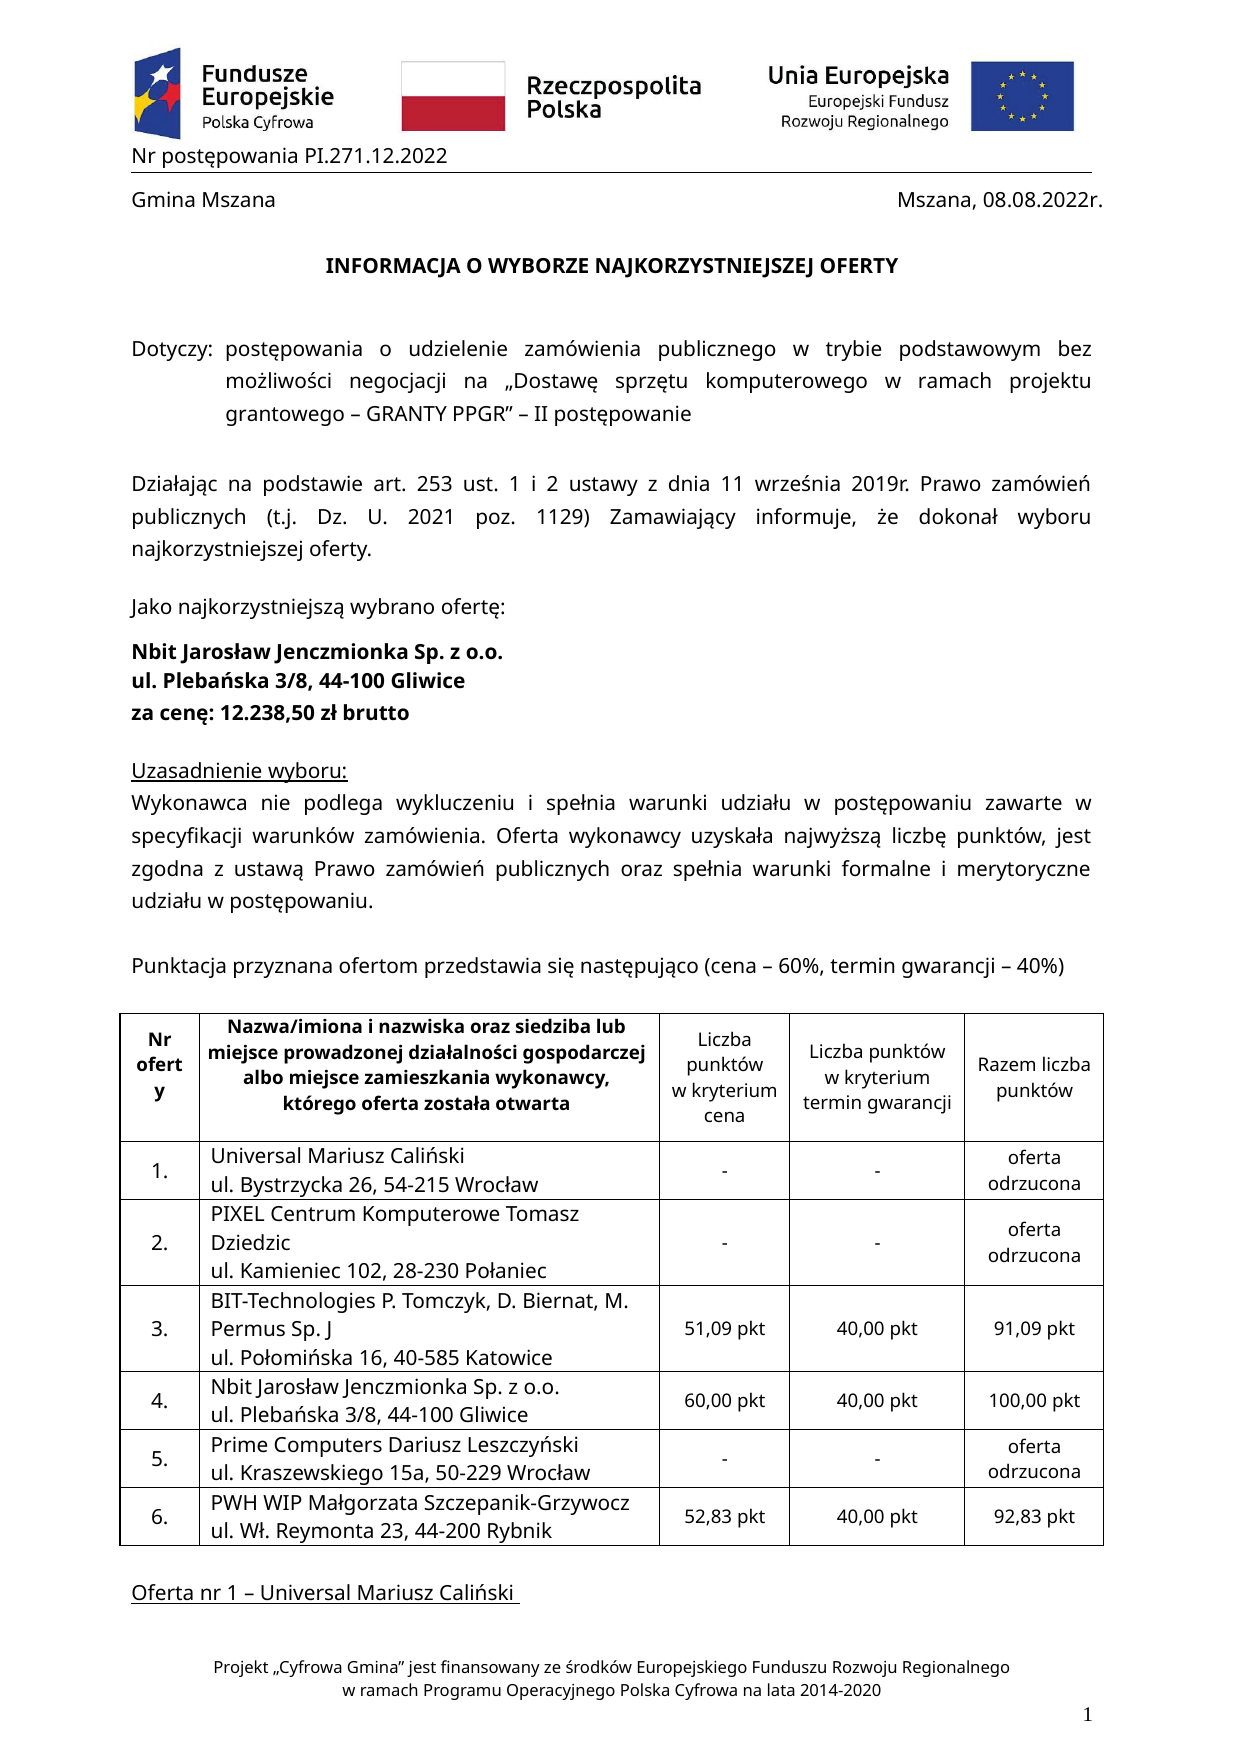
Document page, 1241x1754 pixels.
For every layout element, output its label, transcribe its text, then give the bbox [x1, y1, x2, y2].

table_cell 2. [121, 1200, 199, 1285]
table_header Liczba punktów w kryterium cena [660, 1014, 789, 1141]
table_cell oferta odrzucona [965, 1430, 1103, 1487]
table_header Razem liczba punktów [965, 1014, 1103, 1141]
table_cell - [790, 1142, 964, 1198]
table_cell 91,09 pkt [965, 1286, 1103, 1371]
table_cell 60,00 pkt [660, 1372, 789, 1429]
table_cell 1. [121, 1142, 199, 1198]
table_header Liczba punktów w kryterium termin gwarancji [790, 1014, 964, 1141]
table_cell 51,09 pkt [660, 1286, 789, 1371]
table_cell - [660, 1200, 789, 1285]
text Punktacja przyznana ofertom przedstawia się następująco (cena – 60%, termin gwarancji – 40%) [131, 952, 1092, 980]
text Działając na podstawie art. 253 ust. 1 i 2 ustawy z dnia 11 września 2019r. Prawo zamówień publicznych (t.j. Dz. U. 2021 poz. 1129) Zamawiający informuje, że dokonał wyboru najkorzystniejszej oferty. [131, 469, 1092, 563]
table_cell 4. [121, 1372, 199, 1429]
table_cell oferta odrzucona [965, 1200, 1103, 1285]
table_cell - [660, 1430, 789, 1487]
table_cell PWH WIP Małgorzata Szczepanik-Grzywocz ul. Wł. Reymonta 23, 44-200 Rybnik [200, 1488, 659, 1545]
text Nbit Jarosław Jenczmionka Sp. z o.o. [131, 637, 1092, 666]
table_cell Universal Mariusz Caliński ul. Bystrzycka 26, 54-215 Wrocław [200, 1142, 659, 1198]
text Wykonawca nie podlega wykluczeniu i spełnia warunki udziału w postępowaniu zawarte w specyfikacji warunków zamówienia. Oferta wykonawcy uzyskała najwyższą liczbę punktów, jest zgodna z ustawą Prawo zamówień publicznych oraz spełnia warunki formalne i merytoryczne udziału w postępowaniu. [131, 788, 1092, 915]
table_cell 6. [121, 1488, 199, 1545]
table_cell 3. [121, 1286, 199, 1371]
table_cell Nbit Jarosław Jenczmionka Sp. z o.o. ul. Plebańska 3/8, 44-100 Gliwice [200, 1372, 659, 1429]
table_cell 40,00 pkt [790, 1286, 964, 1371]
text INFORMACJA O WYBORZE NAJKORZYSTNIEJSZEJ OFERTY [131, 251, 1092, 280]
table_cell 52,83 pkt [660, 1488, 789, 1545]
text Uzasadnienie wyboru: [131, 756, 1092, 784]
text Gmina Mszana Mszana, 08.08.2022r. [131, 186, 1124, 214]
table_cell - [790, 1200, 964, 1285]
table_cell Prime Computers Dariusz Leszczyński ul. Kraszewskiego 15a, 50-229 Wrocław [200, 1430, 659, 1487]
table_header Nazwa/imiona i nazwiska oraz siedziba lub miejsce prowadzonej działalności gospodarczej albo miejsce zamieszkania wykonawcy, którego oferta została otwarta [200, 1014, 659, 1141]
table_cell 5. [121, 1430, 199, 1487]
text Dotyczy: postępowania o udzielenie zamówienia publicznego w trybie podstawowym bez możliwości negocjacji na „Dostawę sprzętu komputerowego w ramach projektu grantowego – GRANTY PPGR” – II postępowanie [131, 334, 1092, 428]
table_cell 92,83 pkt [965, 1488, 1103, 1545]
table_cell BIT-Technologies P. Tomczyk, D. Biernat, M. Permus Sp. J ul. Połomińska 16, 40-585 Katowice [200, 1286, 659, 1371]
table_header Nr oferty [121, 1014, 199, 1141]
text Jako najkorzystniejszą wybrano ofertę: [131, 592, 1092, 621]
table_cell 40,00 pkt [790, 1488, 964, 1545]
table_cell oferta odrzucona [965, 1142, 1103, 1198]
table_cell PIXEL Centrum Komputerowe Tomasz Dziedzic ul. Kamieniec 102, 28-230 Połaniec [200, 1200, 659, 1285]
table_cell - [660, 1142, 789, 1198]
table_cell - [790, 1430, 964, 1487]
text Oferta nr 1 – Universal Mariusz Caliński [131, 1578, 1092, 1607]
text za cenę: 12.238,50 zł brutto [131, 698, 1092, 727]
table_cell 100,00 pkt [965, 1372, 1103, 1429]
table_cell 40,00 pkt [790, 1372, 964, 1429]
text ul. Plebańska 3/8, 44-100 Gliwice [131, 666, 1092, 694]
